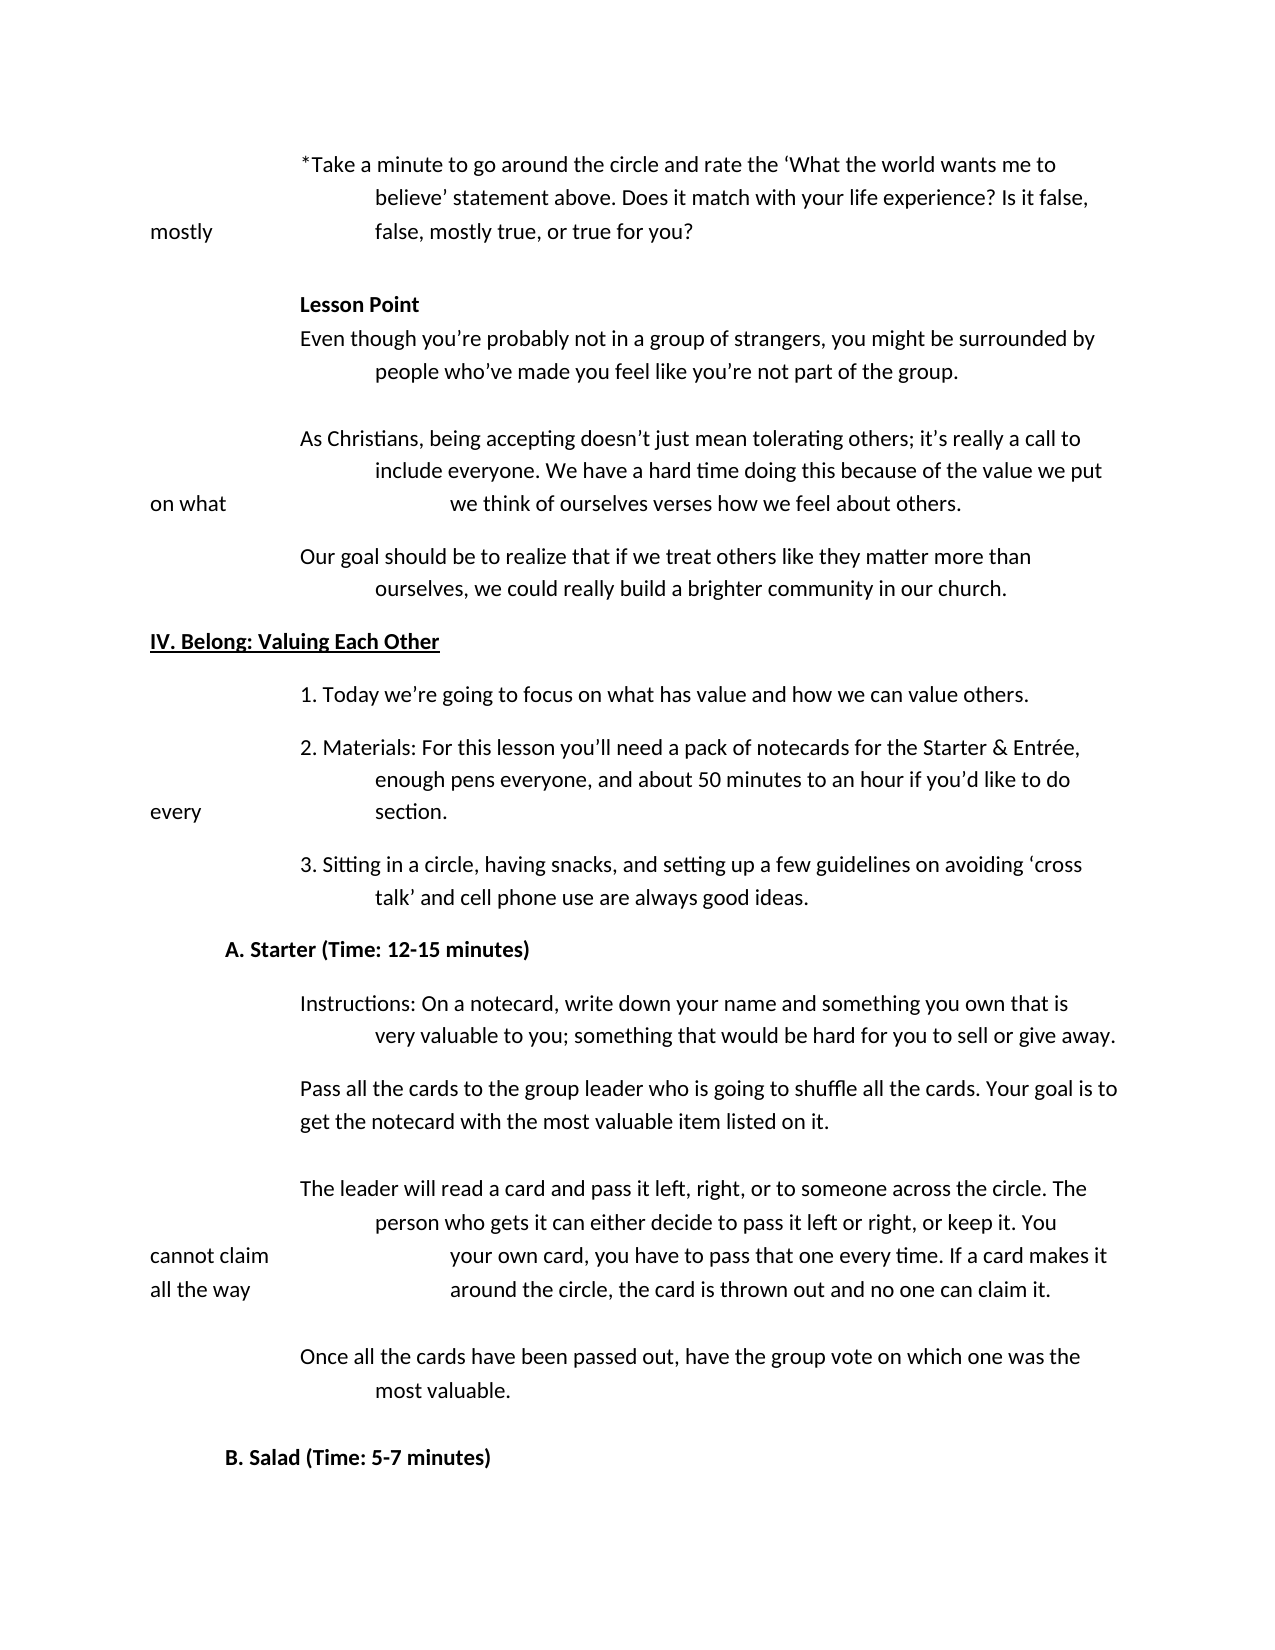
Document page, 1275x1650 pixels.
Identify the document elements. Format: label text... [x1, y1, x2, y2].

text A. Starter (Time: 12-15 minutes) [150, 936, 1125, 964]
text Even though you’re probably not in a group of strangers, you might be surrounded by people who’ve made you feel like you’re not part of the group. [150, 324, 1125, 385]
text 3. Sitting in a circle, having snacks, and setting up a few guidelines on avoiding ‘cross talk’ and cell phone use are always good ideas. [150, 850, 1125, 911]
text 2. Materials: For this lesson you’ll need a pack of notecards for the Starter & Entrée, enough pens everyone, and about 50 minutes to an hour if you’d like to do every section. [150, 733, 1125, 825]
text Once all the cards have been passed out, have the group vote on which one was the most valuable. [150, 1342, 1125, 1404]
text Pass all the cards to the group leader who is going to shuffle all the cards. Your goal is to get the notecard with the most valuable item listed on it. [150, 1074, 1125, 1135]
text As Christians, being accepting doesn’t just mean tolerating others; it’s really a call to include everyone. We have a hard time doing this because of the value we put on what we think of ourselves verses how we feel about others. [150, 424, 1125, 517]
text Our goal should be to realize that if we treat others like they matter more than ourselves, we could really build a brighter community in our church. [150, 542, 1125, 602]
text *Take a minute to go around the circle and rate the ‘What the world wants me to believe’ statement above. Does it match with your life experience? Is it false, mostly false, mostly true, or true for you? [150, 150, 1125, 245]
text Lesson Point [150, 290, 1125, 318]
text 1. Today we’re going to focus on what has value and how we can value others. [150, 680, 1125, 708]
text The leader will read a card and pass it left, right, or to someone across the circle. The person who gets it can either decide to pass it left or right, or keep it. You cannot claim your own card, you have to pass that one every time. If a card makes it all the way around the circle, the card is thrown out and no one can claim it. [150, 1174, 1125, 1303]
text Instructions: On a notecard, write down your name and something you own that is very valuable to you; something that would be hard for you to sell or give away. [150, 989, 1125, 1049]
text IV. Belong: Valuing Each Other [150, 627, 1125, 655]
text B. Salad (Time: 5-7 minutes) [150, 1443, 1125, 1471]
